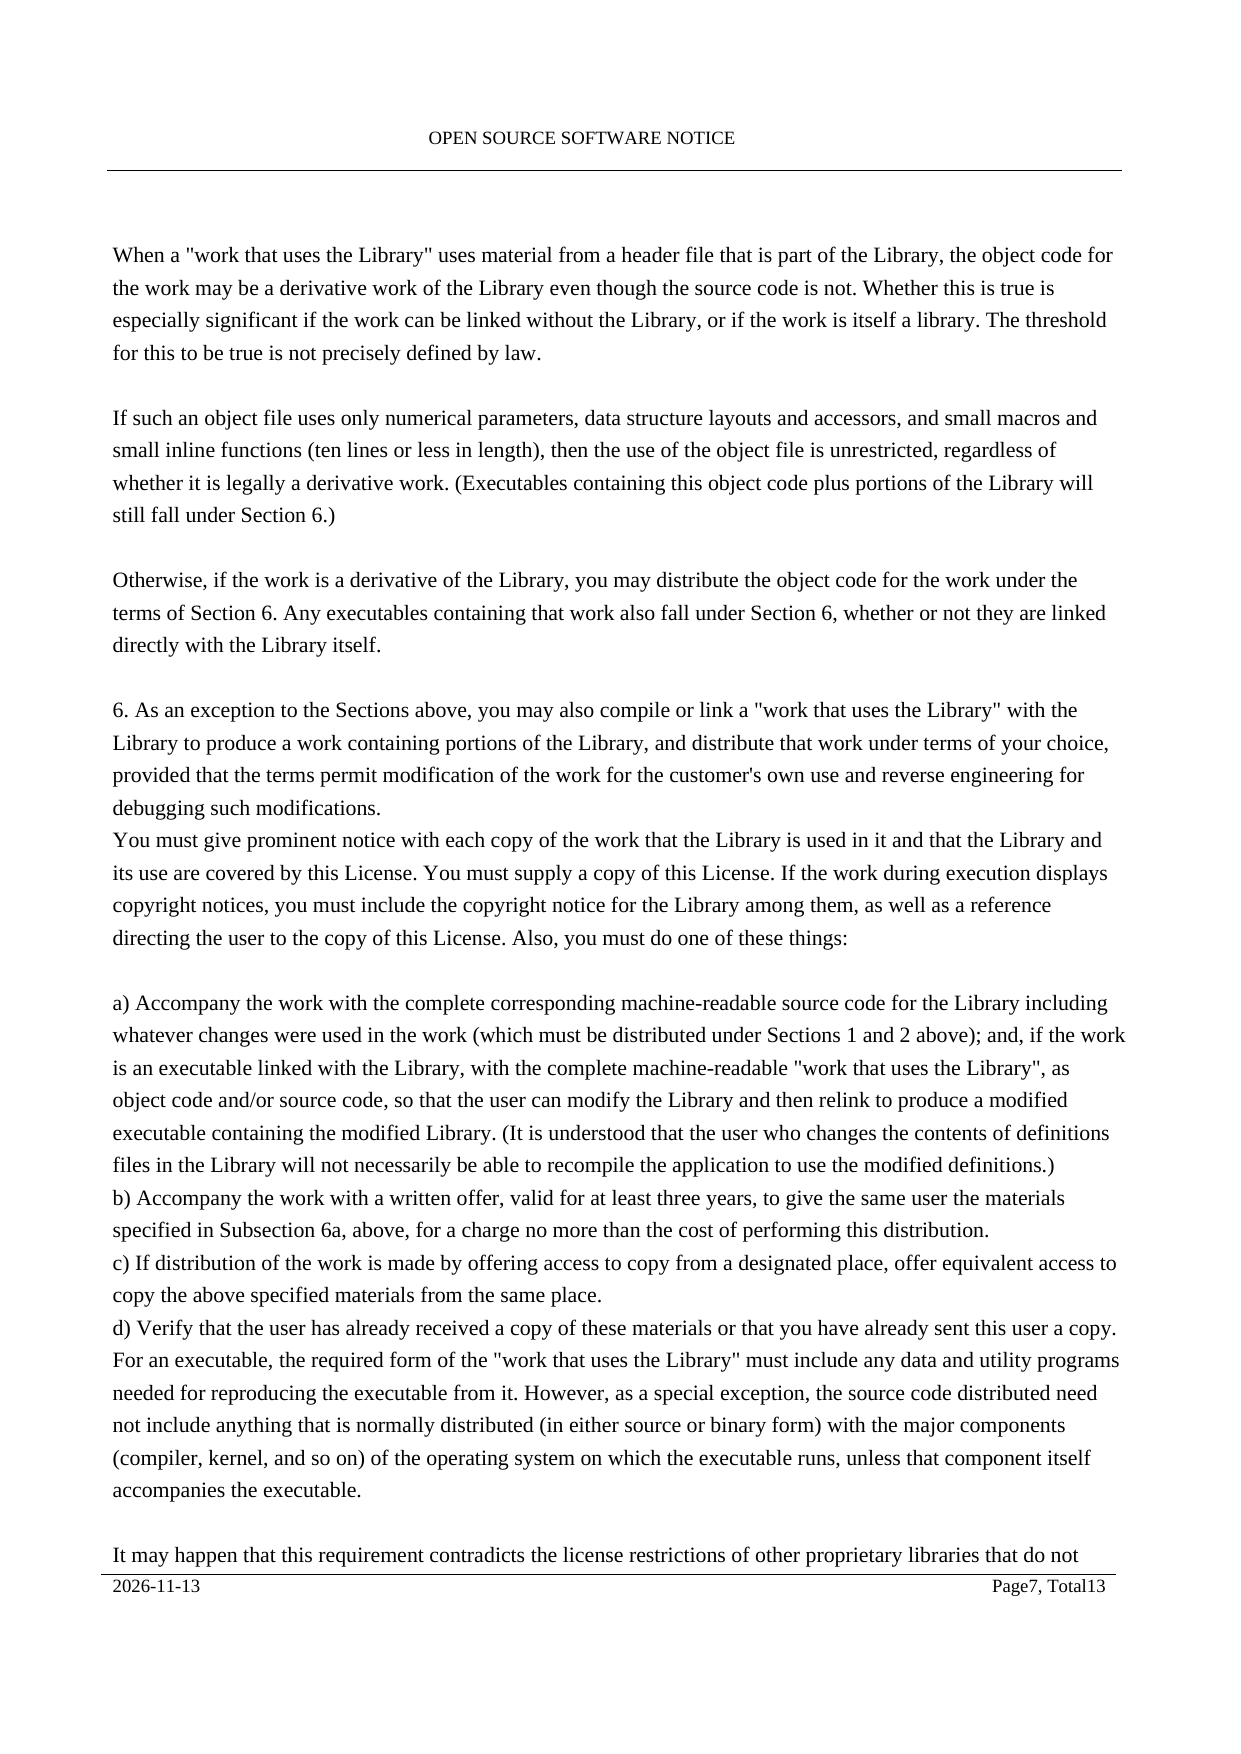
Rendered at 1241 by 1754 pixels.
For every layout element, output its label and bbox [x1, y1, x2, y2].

text [112, 206, 1128, 1571]
